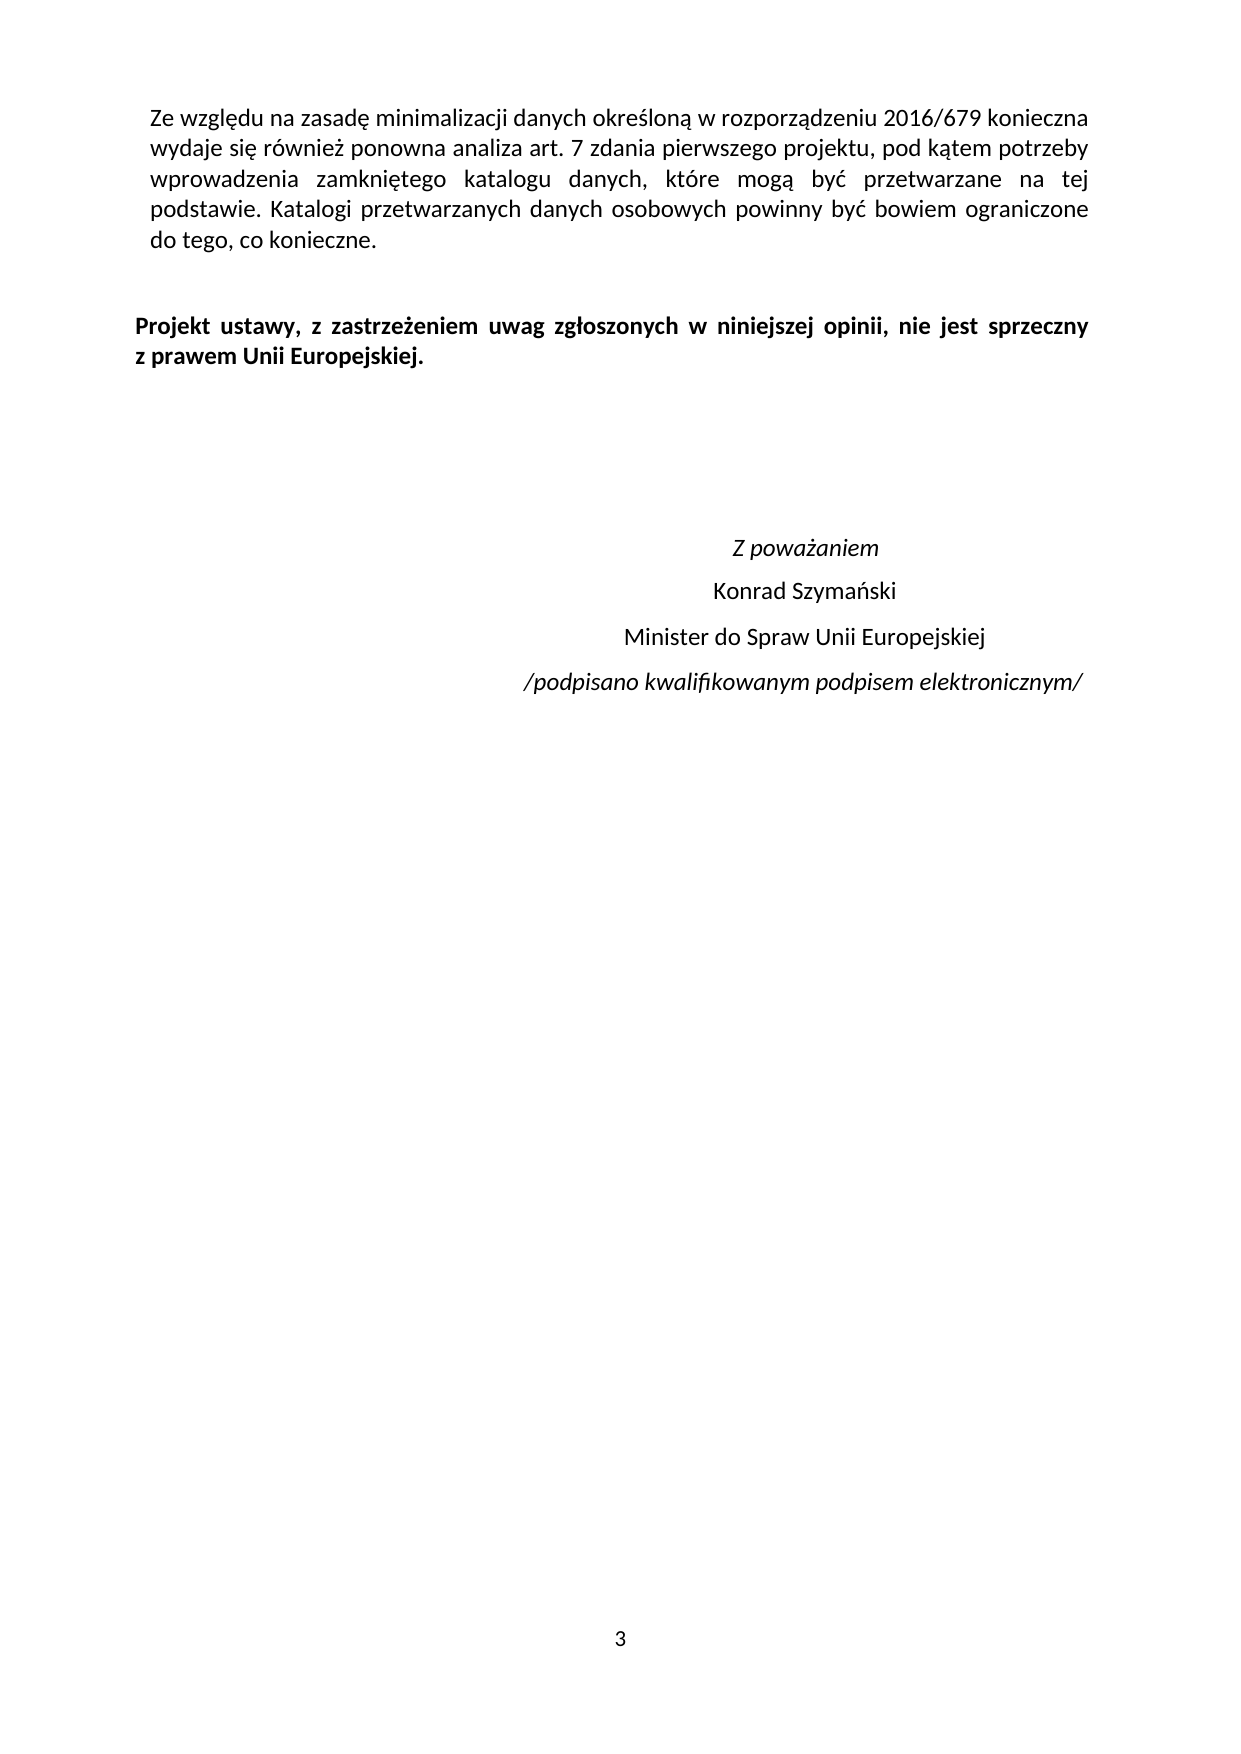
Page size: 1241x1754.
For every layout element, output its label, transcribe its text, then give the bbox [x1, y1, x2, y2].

text Minister do Spraw Unii Europejskiej [519, 621, 1090, 651]
text Ze względu na zasadę minimalizacji danych określoną w rozporządzeniu 2016/679 konieczna wydaje się również ponowna analiza art. 7 zdania pierwszego projektu, pod kątem potrzeby wprowadzenia zamkniętego katalogu danych, które mogą być przetwarzane na tej podstawie. Katalogi przetwarzanych danych osobowych powinny być bowiem ograniczone do tego, co konieczne. [150, 102, 1090, 254]
text Projekt ustawy, z zastrzeżeniem uwag zgłoszonych w niniejszej opinii, nie jest sprzeczny z prawem Unii Europejskiej. [135, 310, 1090, 371]
text Konrad Szymański [519, 575, 1090, 606]
text Z poważaniem [519, 527, 1095, 563]
text /podpisano kwalifikowanym podpisem elektronicznym/ [519, 667, 1090, 697]
